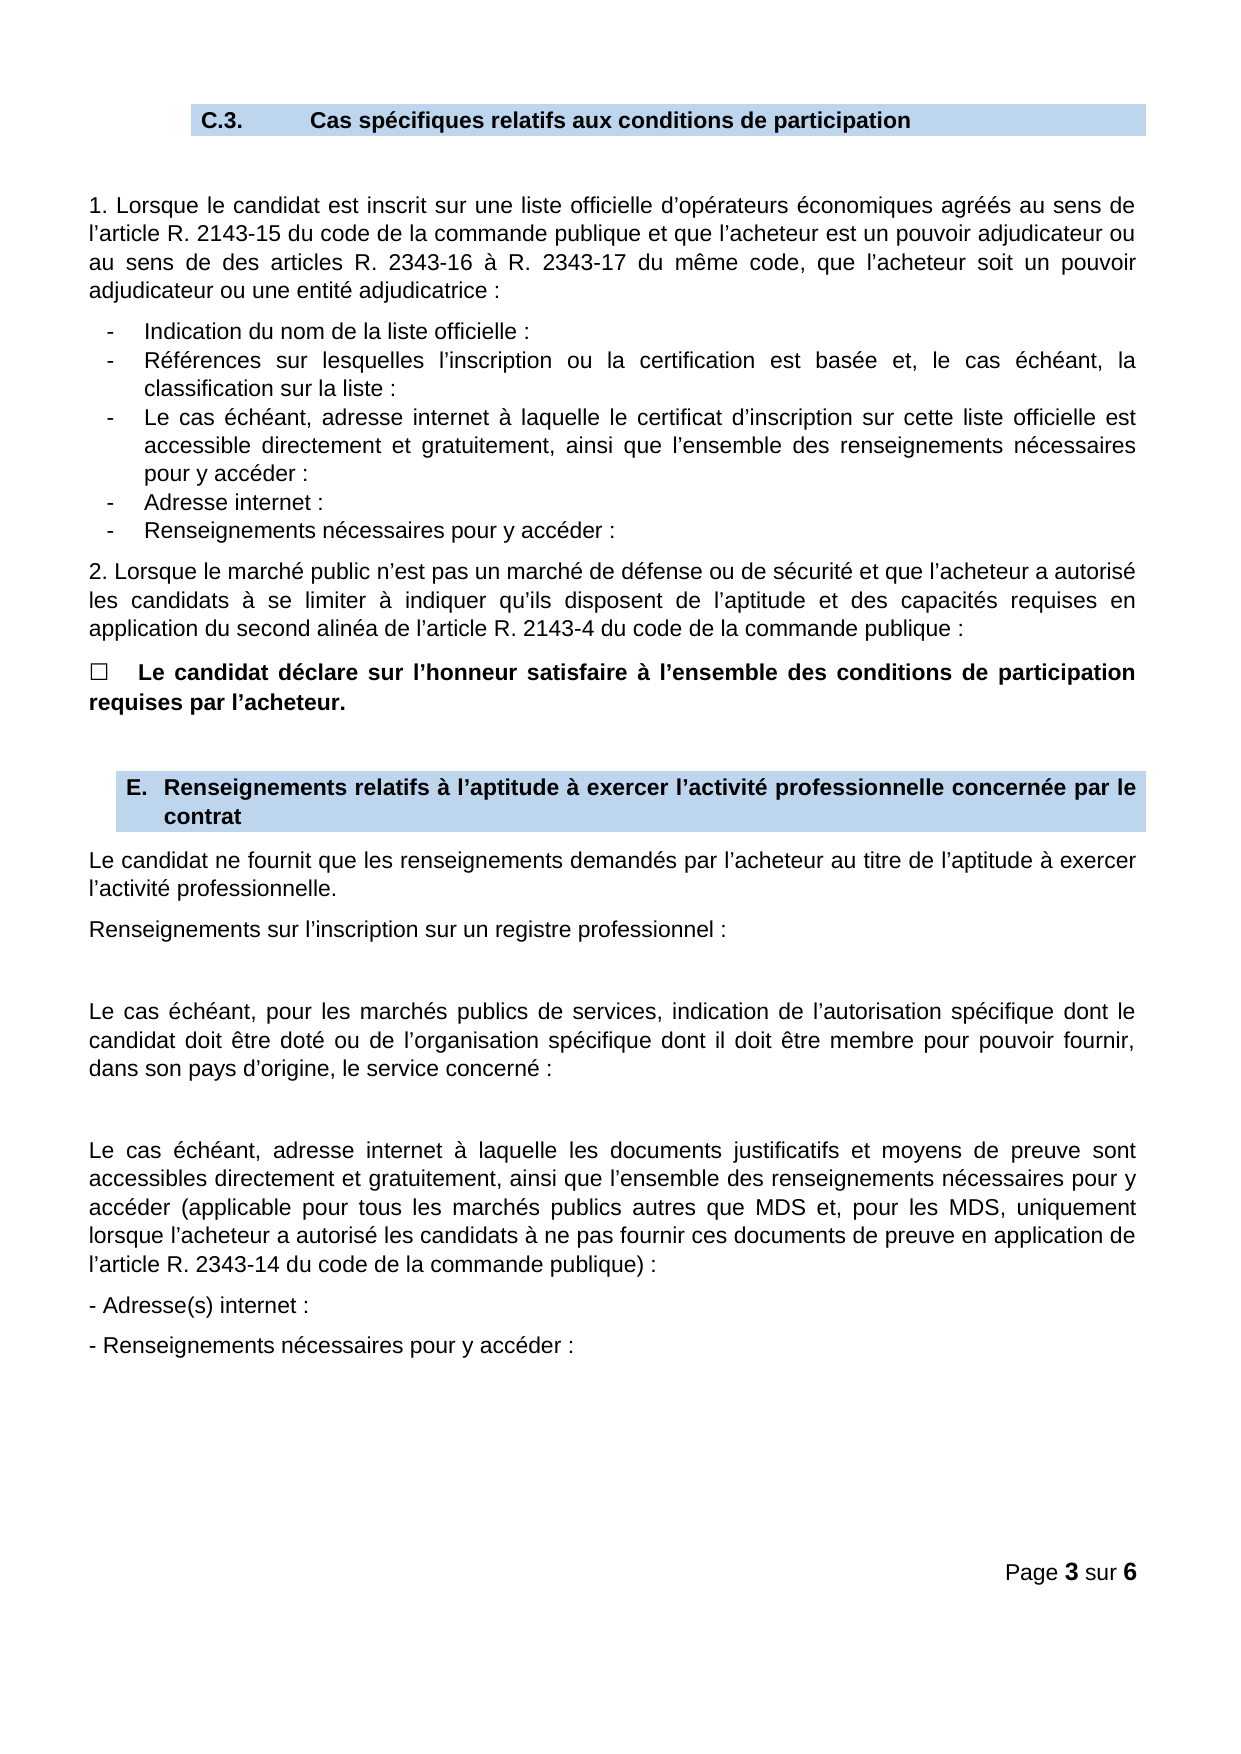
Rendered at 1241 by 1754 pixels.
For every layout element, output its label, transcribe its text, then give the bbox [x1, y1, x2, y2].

text Le cas échéant, pour les marchés publics de services, indication de l’autorisation spécifique dont le candidat doit être doté ou de l’organisation spécifique dont il doit être membre pour pouvoir fournir, dans son pays d’origine, le service concerné : [89, 998, 1137, 1081]
list Références sur lesquelles l’inscription ou la certification est basée et, le cas échéant, la classification sur la liste : [106, 347, 1137, 401]
text Renseignements sur l’inscription sur un registre professionnel : [89, 916, 1137, 943]
text - Adresse(s) internet : [89, 1292, 1137, 1318]
list Le cas échéant, adresse internet à laquelle le certificat d’inscription sur cette liste officielle est accessible directement et gratuitement, ainsi que l’ensemble des renseignements nécessaires pour y accéder : [106, 403, 1137, 487]
subtitle Cas spécifiques relatifs aux conditions de participation [193, 105, 1145, 135]
subtitle Renseignements relatifs à l’aptitude à exercer l’activité professionnelle concernée par le contrat [118, 772, 1145, 831]
list Indication du nom de la liste officielle : [106, 318, 1137, 344]
text Le candidat ne fournit que les renseignements demandés par l’acheteur au titre de l’aptitude à exercer l’activité professionnelle. [89, 847, 1137, 902]
text 1. Lorsque le candidat est inscrit sur une liste officielle d’opérateurs économiques agréés au sens de l’article R. 2143-15 du code de la commande publique et que l’acheteur est un pouvoir adjudicateur ou au sens de des articles R. 2343-16 à R. 2343-17 du même code, que l’acheteur soit un pouvoir adjudicateur ou une entité adjudicatrice : [89, 192, 1137, 304]
list Renseignements nécessaires pour y accéder : [106, 517, 1137, 544]
text Le candidat déclare sur l’honneur satisfaire à l’ensemble des conditions de participation requises par l’acheteur. [89, 656, 1137, 716]
text 2. Lorsque le marché public n’est pas un marché de défense ou de sécurité et que l’acheteur a autorisé les candidats à se limiter à indiquer qu’ils disposent de l’aptitude et des capacités requises en application du second alinéa de l’article R. 2143-4 du code de la commande publique : [89, 558, 1137, 641]
list Adresse internet : [106, 489, 1137, 515]
text Le cas échéant, adresse internet à laquelle les documents justificatifs et moyens de preuve sont accessibles directement et gratuitement, ainsi que l’ensemble des renseignements nécessaires pour y accéder (applicable pour tous les marchés publics autres que MDS et, pour les MDS, uniquement lorsque l’acheteur a autorisé les candidats à ne pas fournir ces documents de preuve en application de l’article R. 2343-14 du code de la commande publique) : [89, 1137, 1137, 1277]
text - Renseignements nécessaires pour y accéder : [89, 1332, 1137, 1359]
